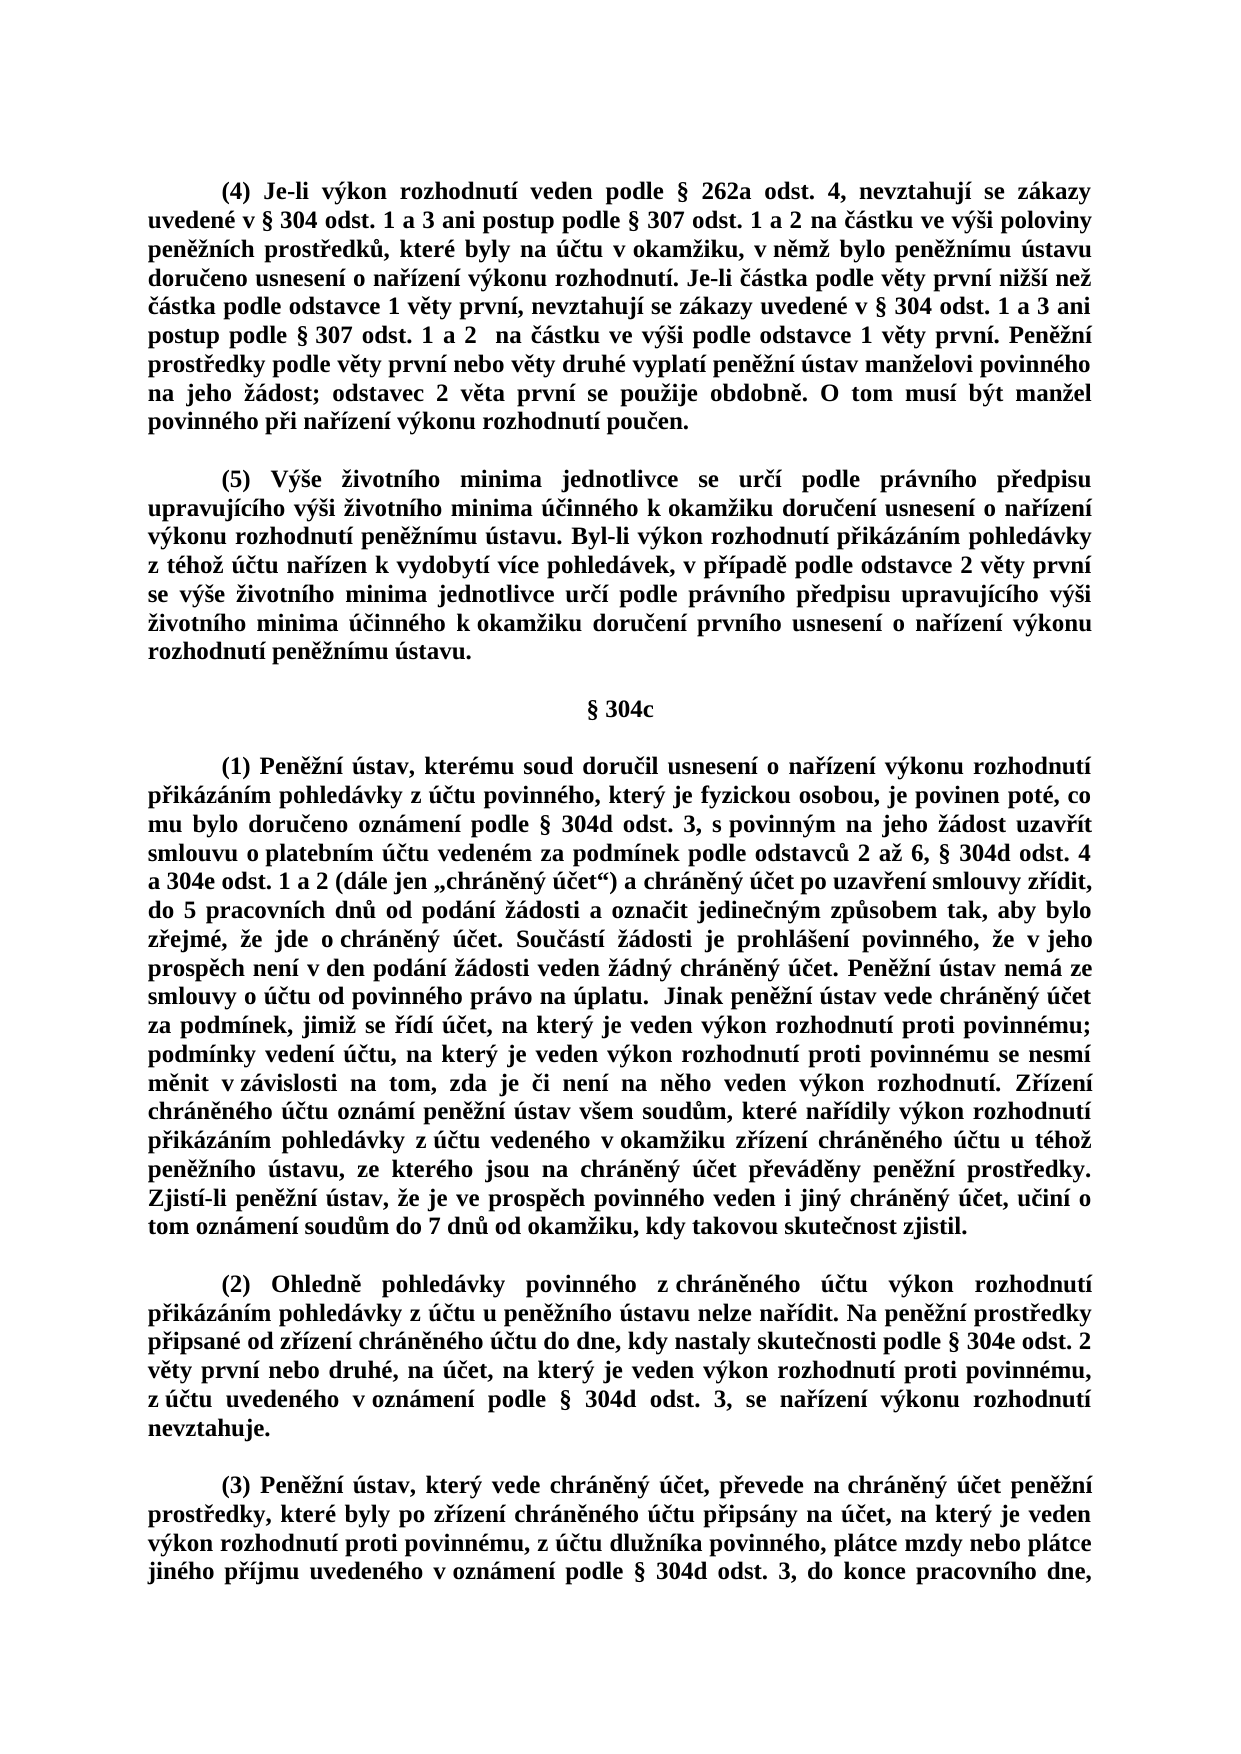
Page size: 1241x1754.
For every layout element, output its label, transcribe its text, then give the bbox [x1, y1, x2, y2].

text (1) Peněžní ústav, kterému soud doručil usnesení o nařízení výkonu rozhodnutí přikázáním pohledávky z účtu povinného, který je fyzickou osobou, je povinen poté, co mu bylo doručeno oznámení podle § 304d odst. 3, s povinným na jeho žádost uzavřít smlouvu o platebním účtu vedeném za podmínek podle odstavců 2 až 6, § 304d odst. 4 a 304e odst. 1 a 2 (dále jen „chráněný účet“) a chráněný účet po uzavření smlouvy zřídit, do 5 pracovních dnů od podání žádosti a označit jedinečným způsobem tak, aby bylo zřejmé, že jde o chráněný účet. Součástí žádosti je prohlášení povinného, že v jeho prospěch není v den podání žádosti veden žádný chráněný účet. Peněžní ústav nemá ze smlouvy o účtu od povinného právo na úplatu. Jinak peněžní ústav vede chráněný účet za podmínek, jimiž se řídí účet, na který je veden výkon rozhodnutí proti povinnému; podmínky vedení účtu, na který je veden výkon rozhodnutí proti povinnému se nesmí měnit v závislosti na tom, zda je či není na něho veden výkon rozhodnutí. Zřízení chráněného účtu oznámí peněžní ústav všem soudům, které nařídily výkon rozhodnutí přikázáním pohledávky z účtu vedeného v okamžiku zřízení chráněného účtu u téhož peněžního ústavu, ze kterého jsou na chráněný účet převáděny peněžní prostředky. Zjistí-li peněžní ústav, že je ve prospěch povinného veden i jiný chráněný účet, učiní o tom oznámení soudům do 7 dnů od okamžiku, kdy takovou skutečnost zjistil. [148, 751, 1093, 1240]
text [148, 1470, 1093, 1585]
text (2) Ohledně pohledávky povinného z chráněného účtu výkon rozhodnutí přikázáním pohledávky z účtu u peněžního ústavu nelze nařídit. Na peněžní prostředky připsané od zřízení chráněného účtu do dne, kdy nastaly skutečnosti podle § 304e odst. 2 věty první nebo druhé, na účet, na který je veden výkon rozhodnutí proti povinnému, z účtu uvedeného v oznámení podle § 304d odst. 3, se nařízení výkonu rozhodnutí nevztahuje. [148, 1269, 1093, 1441]
text (4) Je-li výkon rozhodnutí veden podle § 262a odst. 4, nevztahují se zákazy uvedené v § 304 odst. 1 a 3 ani postup podle § 307 odst. 1 a 2 na částku ve výši poloviny peněžních prostředků, které byly na účtu v okamžiku, v němž bylo peněžnímu ústavu doručeno usnesení o nařízení výkonu rozhodnutí. Je-li částka podle věty první nižší než částka podle odstavce 1 věty první, nevztahují se zákazy uvedené v § 304 odst. 1 a 3 ani postup podle § 307 odst. 1 a 2 na částku ve výši podle odstavce 1 věty první. Peněžní prostředky podle věty první nebo věty druhé vyplatí peněžní ústav manželovi povinného na jeho žádost; odstavec 2 věta první se použije obdobně. O tom musí být manžel povinného při nařízení výkonu rozhodnutí poučen. [148, 176, 1093, 435]
text (5) Výše životního minima jednotlivce se určí podle právního předpisu upravujícího výši životního minima účinného k okamžiku doručení usnesení o nařízení výkonu rozhodnutí peněžnímu ústavu. Byl-li výkon rozhodnutí přikázáním pohledávky z téhož účtu nařízen k vydobytí více pohledávek, v případě podle odstavce 2 věty první se výše životního minima jednotlivce určí podle právního předpisu upravujícího výši životního minima účinného k okamžiku doručení prvního usnesení o nařízení výkonu rozhodnutí peněžnímu ústavu. [148, 464, 1093, 665]
text § 304c [148, 694, 1093, 723]
